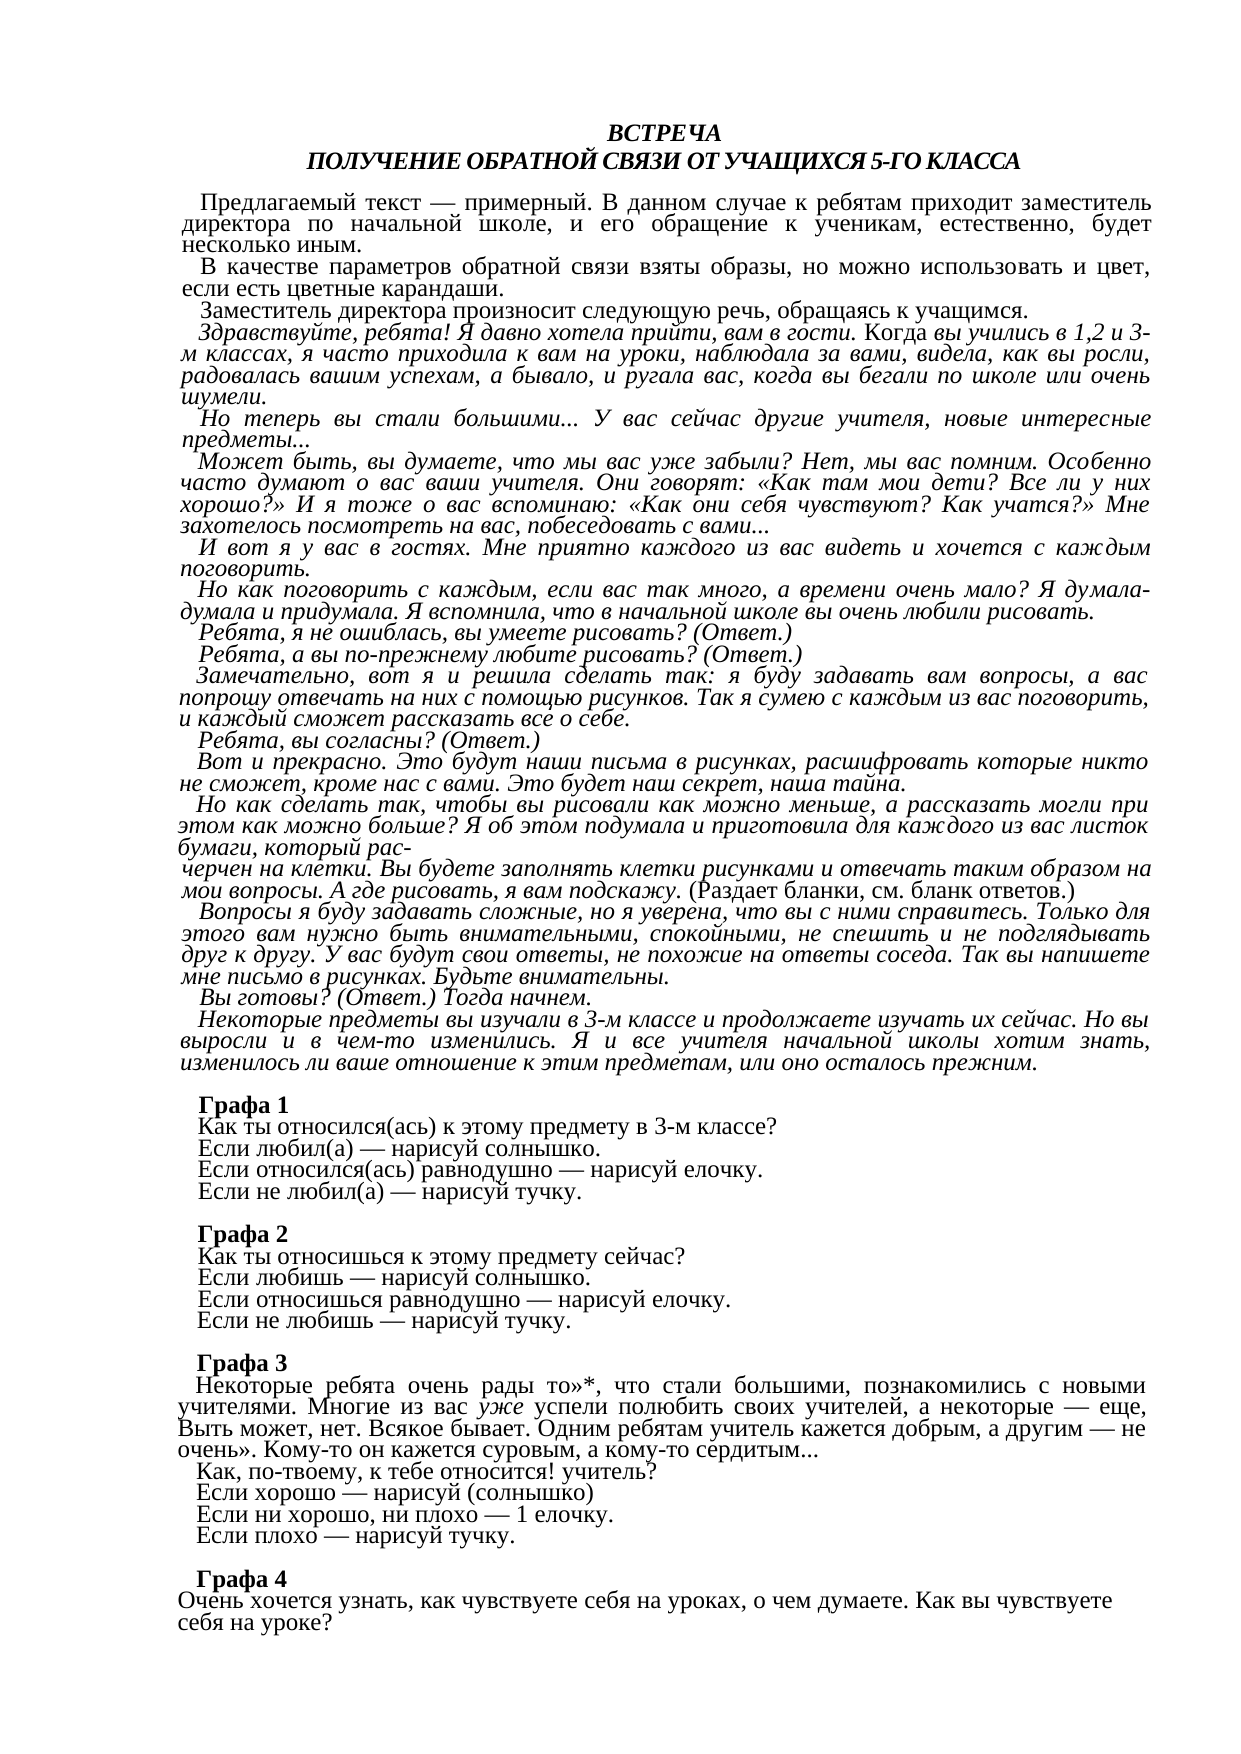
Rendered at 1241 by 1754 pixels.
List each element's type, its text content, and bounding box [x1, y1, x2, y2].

text Но теперь вы стали большими... У вас сейчас другие учителя, новые интересные предметы... [182, 409, 1151, 452]
text Если хорошо — нарисуй (солнышко) [196, 1483, 1152, 1505]
text Если относился(ась) равнодушно — нарисуй елочку. [180, 1161, 1147, 1182]
text ПОЛУЧЕНИЕ ОБРАТНОЙ СВЯЗИ ОТ УЧАЩИХСЯ 5-ГО КЛАССА [177, 149, 1152, 174]
text Графа 1 [198, 1096, 247, 1118]
text Как ты относился(ась) к этому предмету в 3-м классе? [180, 1118, 1148, 1139]
text Графа 1 [250, 1096, 1152, 1118]
text Если любишь — нарисуй солнышко. [197, 1268, 1152, 1290]
text Предлагаемый текст — примерный. В данном случае к ребятам приходит заместитель директора по начальной школе, и его обращение к ученикам, естественно, будет несколько иным. [182, 193, 1152, 257]
text ВСТРЕЧА [177, 118, 1152, 147]
text Графа 2 [197, 1226, 246, 1247]
text Некоторые предметы вы изучали в 3-м классе и продолжаете изучать их сейчас. Но вы выросли и в чем-то изменились. Я и все учителя начальной школы хотим знать, изменилось ли ваше отношение к этим предметам, или оно осталось прежним. [180, 1010, 1151, 1074]
text И вот я у вас в гостях. Мне приятно каждого из вас видеть и хочется с каждым поговорить. [180, 538, 1151, 581]
text Но как поговорить с каждым, если вас так много, а времени очень мало? Я думала-думала и придумала. Я вспомнила, что в начальной школе вы очень любили рисовать. [180, 581, 1150, 624]
text Если плохо — нарисуй тучку. [196, 1526, 1152, 1548]
text Графа 3 [249, 1355, 1152, 1376]
text Графа 3 [197, 1355, 246, 1376]
text Вот и прекрасно. Это будут наши письма в рисунках, расшифровать которые никто не сможет, кроме нас с вами. Это будет наш секрет, наша тайна. [179, 752, 1149, 795]
text Графа 2 [249, 1226, 1152, 1247]
text Как ты относишься к этому предмету сейчас? [179, 1247, 1149, 1268]
text Очень хочется узнать, как чувствуете себя на уроках, о чем думаете. Как вы чувствуете себя на уроке? [177, 1591, 1152, 1634]
text Если не любил(а) — нарисуй тучку. [198, 1182, 1152, 1203]
text Графа 4 [196, 1570, 245, 1591]
text Вопросы я буду задавать сложные, но я уверена, что вы с ними справитесь. Только для этого вам нужно быть внимательными, спокойными, не спешить и не подглядывать друг к другу. У вас будут свои ответы, не похожие на ответы соседа. Так вы напишете мне письмо в рисунках. Будьте внимательны. [181, 903, 1151, 988]
text Замечательно, вот я и решила сделать так: я буду задавать вам вопросы, а вас попрошу отвечать на них с помощью рисунков. Так я сумею с каждым из вас поговорить, и каждый сможет рассказать все о себе. [179, 667, 1149, 731]
text Здравствуйте, ребята! Я давно хотела прийти, вам в гости. Когда вы учились в 1,2 и 3-м классах, я часто приходила к вам на уроки, наблюдала за вами, видела, как вы росли, радовалась вашим успехам, а бывало, и ругала вас, когда вы бегали по школе или очень шумели. [181, 323, 1151, 409]
text Как, по-твоему, к тебе относится! учитель? [177, 1462, 1152, 1483]
text В качестве параметров обратной связи взяты образы, но можно использовать и цвет, если есть цветные карандаши. [182, 257, 1151, 301]
text Если любил(а) — нарисуй солнышко. [198, 1139, 1152, 1161]
text Ребята, я не ошиблась, вы умеете рисовать? (Ответ.) [180, 624, 699, 645]
text Если не любишь — нарисуй тучку. [197, 1311, 1152, 1333]
text Ребята, я не ошиблась, вы умеете рисовать? (Ответ.) [696, 624, 1149, 645]
text Заместитель директора произносит следующую речь, обращаясь к учащимся. [182, 301, 1151, 323]
text Некоторые ребята очень рады то»*, что стали большими, познакомились с новыми учителями. Многие из вас уже успели полюбить своих учителей, а некоторые — еще, Выть может, нет. Всякое бывает. Одним ребятам учитель кажется добрым, а другим — не очень». Кому-то он кажется суровым, а кому-то сердитым... [177, 1376, 1147, 1462]
text Вы готовы? (Ответ.) Тогда начнем. [199, 988, 1152, 1010]
text Если ни хорошо, ни плохо — 1 елочку. [177, 1505, 1152, 1526]
text Но как сделать так, чтобы вы рисовали как можно меньше, а рассказать могли при этом как можно больше? Я об этом подумала и приготовила для каждого из вас листок бумаги, который рас- [177, 795, 1149, 860]
text Может быть, вы думаете, что мы вас уже забыли? Нет, мы вас помним. Особенно часто думают о вас ваши учителя. Они говорят: «Как там мои дети? Все ли у них хорошо?» И я тоже о вас вспоминаю: «Как они себя чувствуют? Как учатся?» Мне захотелось посмотреть на вас, побеседовать с вами... [180, 452, 1151, 538]
text Графа 4 [248, 1570, 1152, 1591]
text Если относишься равнодушно — нарисуй елочку. [179, 1290, 1147, 1311]
text черчен на клетки. Вы будете заполнять клетки рисунками и отвечать таким образом на мои вопросы. А где рисовать, я вам подскажу. (Раздает бланки, см. бланк ответов.) [182, 860, 1152, 903]
text Ребята, вы согласны? (Ответ.) [198, 731, 1152, 752]
text Ребята, а вы по-прежнему любите рисовать? (Ответ.) [180, 645, 1149, 667]
